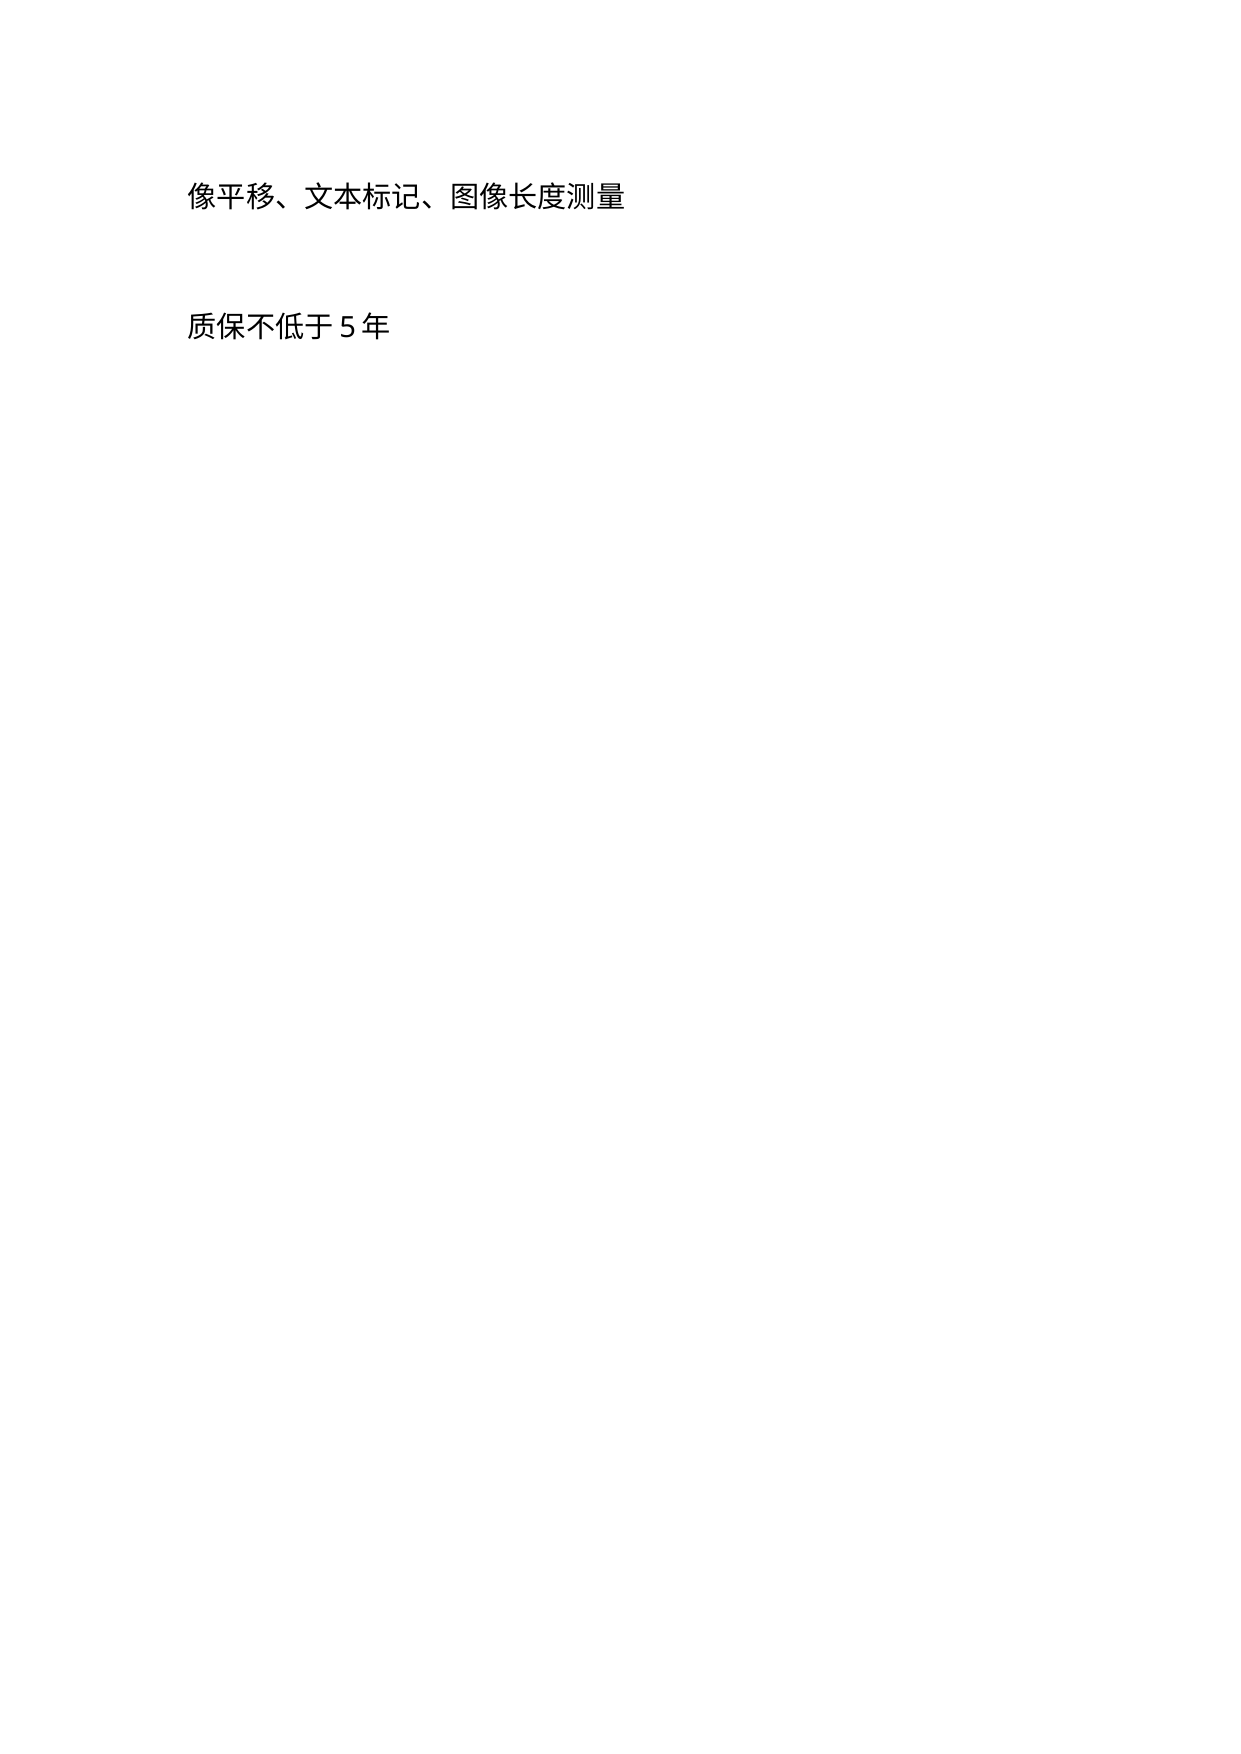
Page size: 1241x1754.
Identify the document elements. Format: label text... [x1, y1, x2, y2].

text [187, 162, 1053, 227]
text 质保不低于5年 [187, 292, 1053, 357]
